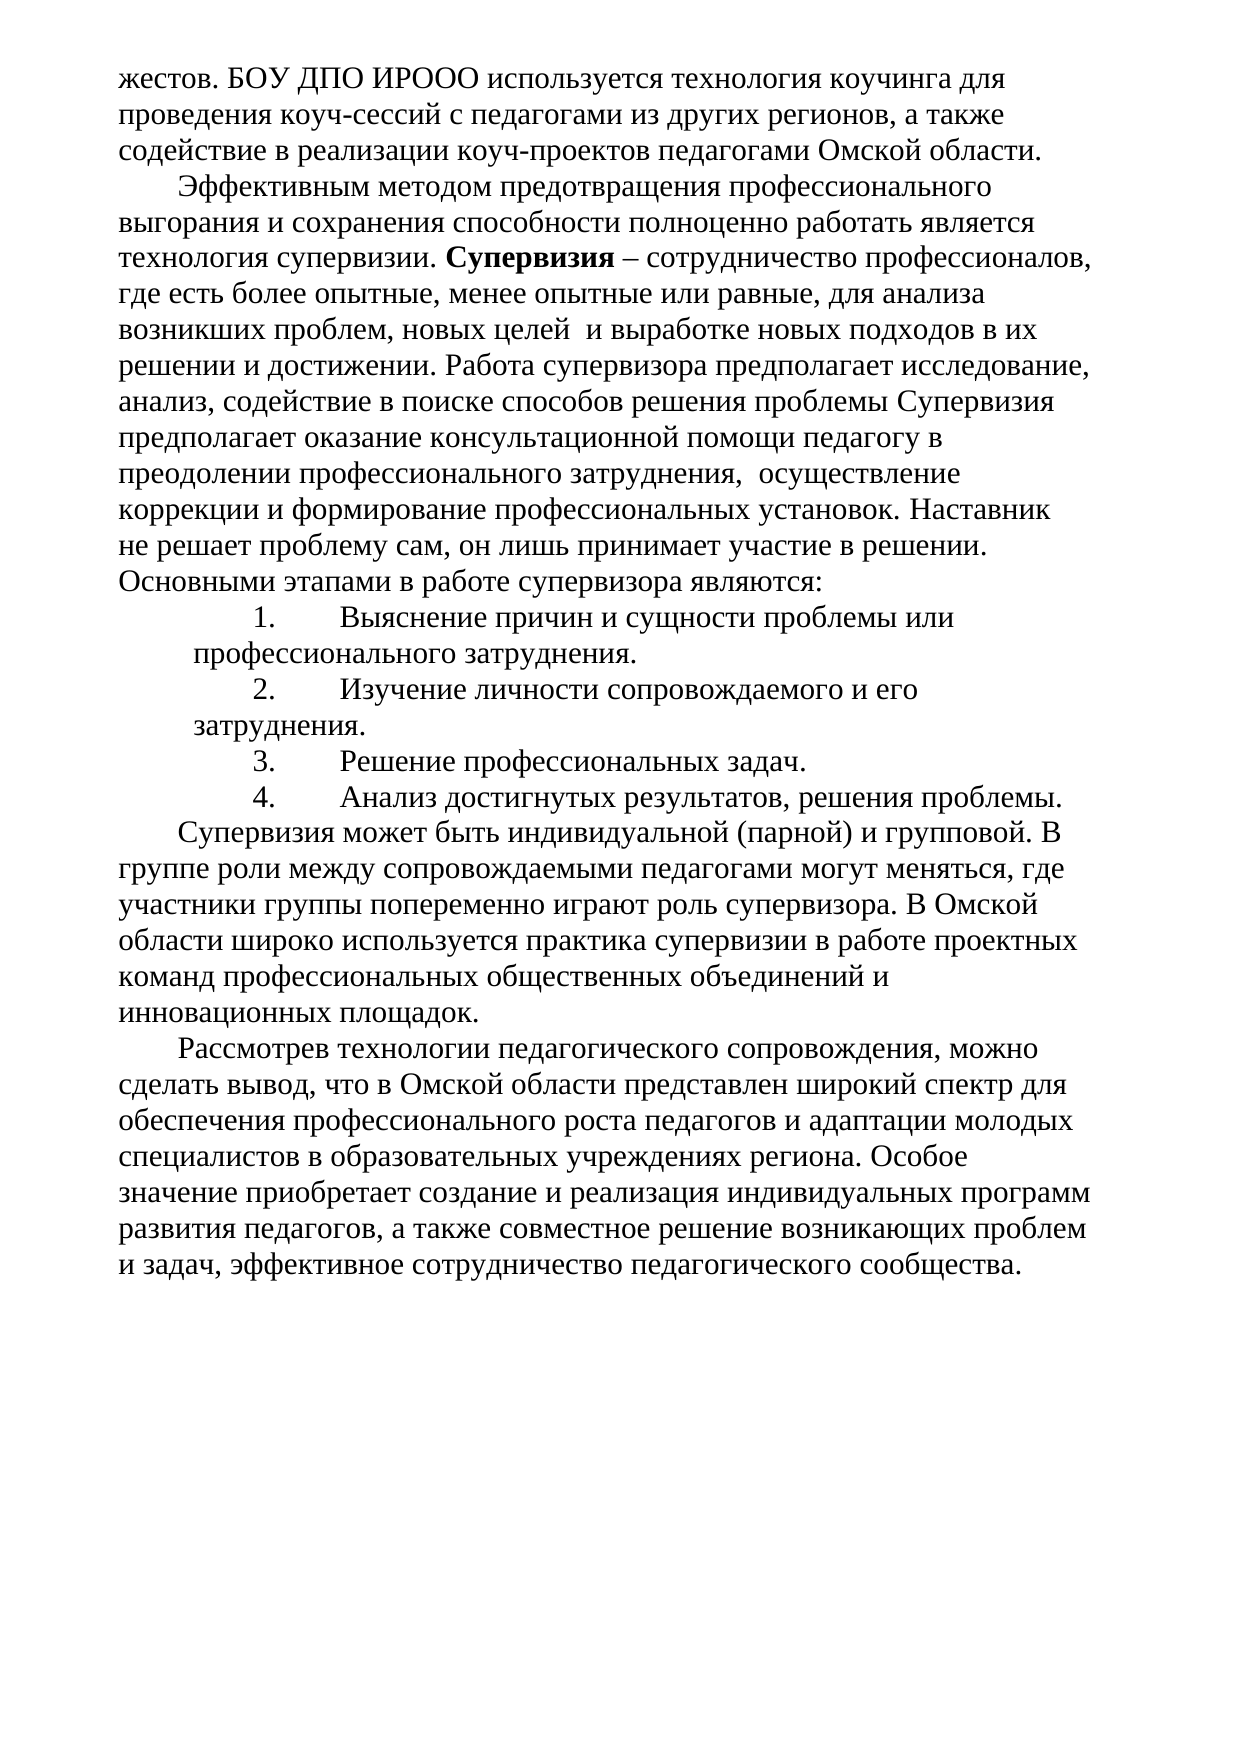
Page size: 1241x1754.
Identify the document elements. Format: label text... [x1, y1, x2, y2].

text Супервизия может быть индивидуальной (парной) и групповой. В группе роли между сопровождаемыми педагогами могут меняться, где участники группы попеременно играют роль супервизора. В Омской области широко используется практика супервизии в работе проектных команд профессиональных общественных объединений и инновационных площадок. [118, 814, 1092, 1029]
list Анализ достигнутых результатов, решения проблемы. [193, 778, 1092, 814]
list Изучение личности сопровождаемого и его затруднения. [193, 670, 1092, 742]
text Рассмотрев технологии педагогического сопровождения, можно сделать вывод, что в Омской области представлен широкий спектр для обеспечения профессионального роста педагогов и адаптации молодых специалистов в образовательных учреждениях региона. Особое значение приобретает создание и реализация индивидуальных программ развития педагогов, а также совместное решение возникающих проблем и задач, эффективное сотрудничество педагогического сообщества. [118, 1029, 1092, 1281]
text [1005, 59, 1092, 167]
list Выяснение причин и сущности проблемы или профессионального затруднения. [193, 598, 1092, 670]
text Эффективным методом предотвращения профессионального выгорания и сохранения способности полноценно работать является технология супервизии. Супервизия ‒ сотрудничество профессионалов, где есть более опытные, менее опытные или равные, для анализа возникших проблем, новых целей и выработке новых подходов в их решении и достижении. Работа супервизора предполагает исследование, анализ, содействие в поиске способов решения проблемы Супервизия предполагает оказание консультационной помощи педагогу в преодолении профессионального затруднения, осуществление коррекции и формирование профессиональных установок. Наставник не решает проблему сам, он лишь принимает участие в решении. Основными этапами в работе супервизора являются: [118, 167, 1092, 598]
list Решение профессиональных задач. [193, 742, 1092, 778]
